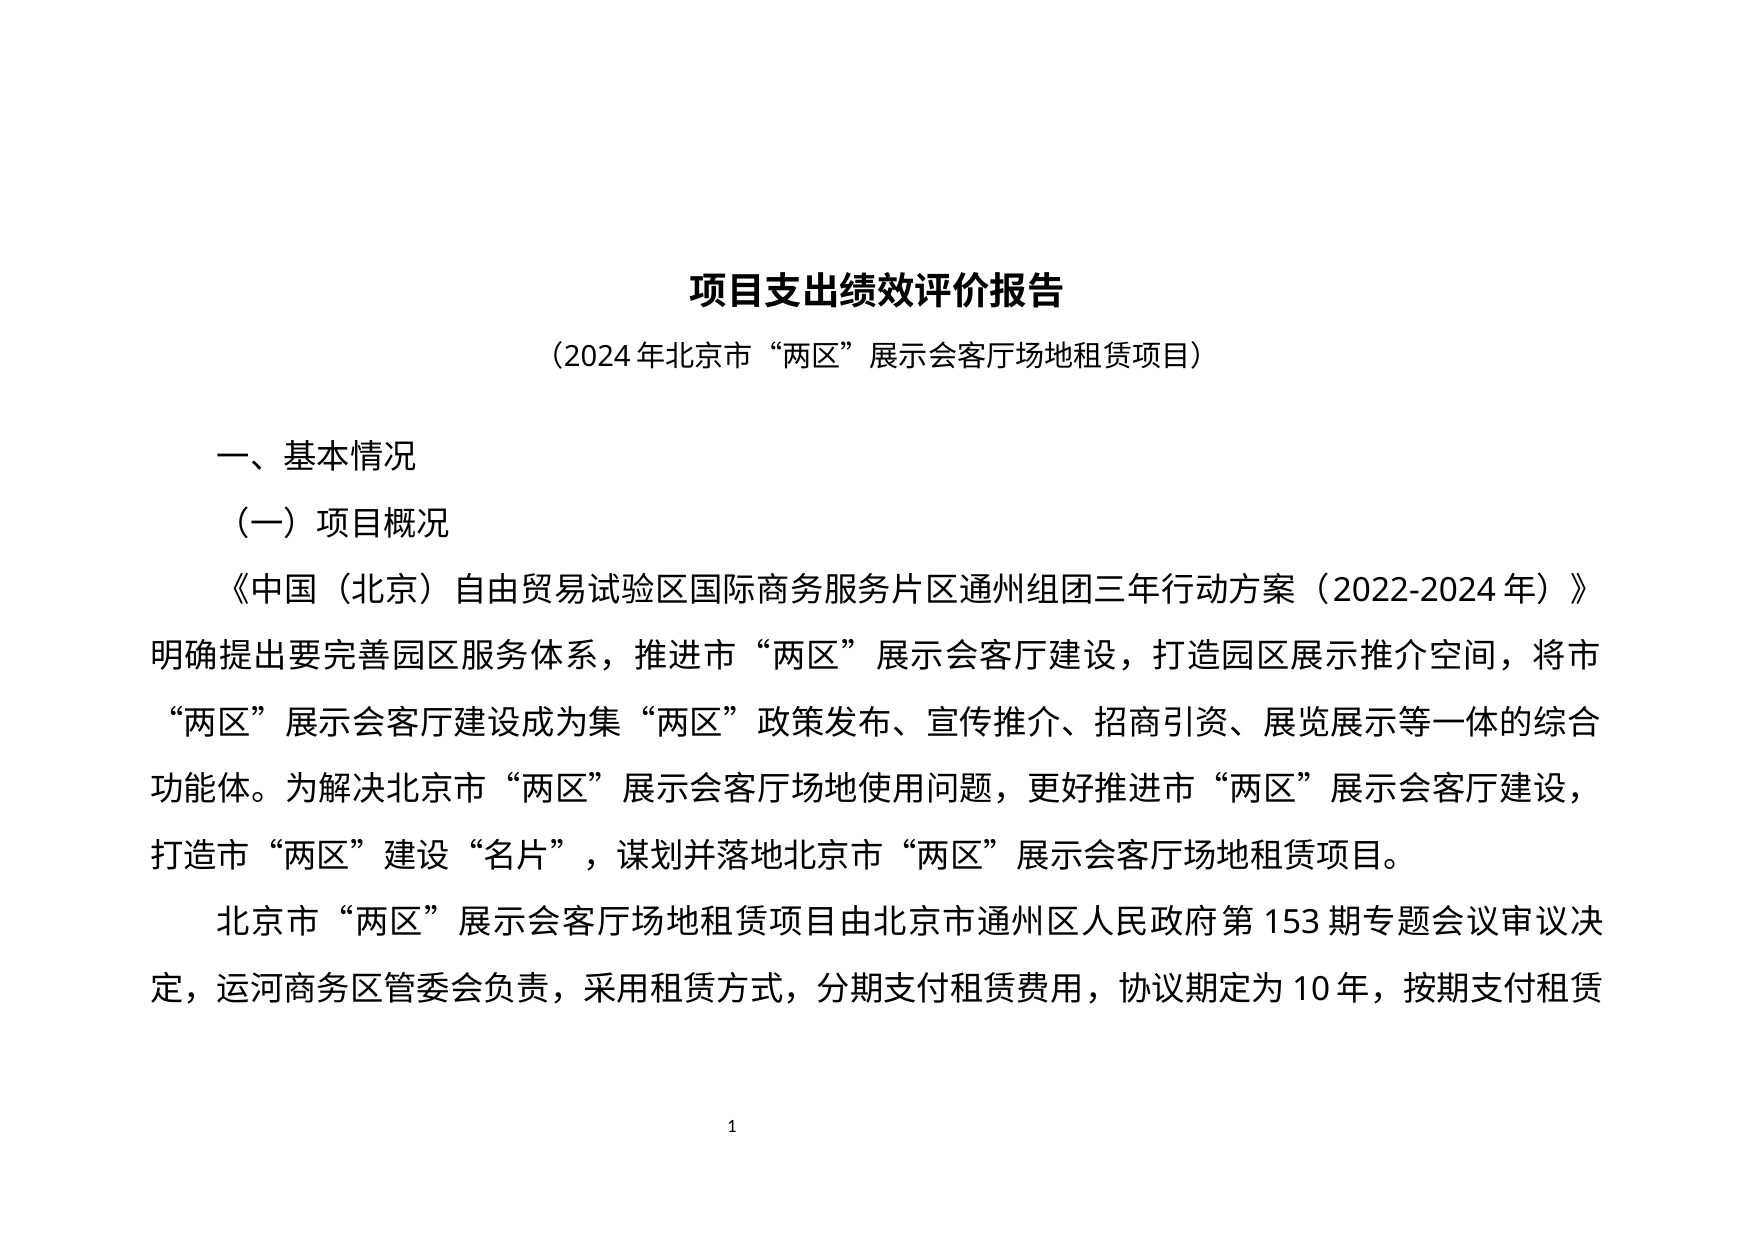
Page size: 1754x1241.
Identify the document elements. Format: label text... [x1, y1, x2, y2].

text 《中国（北京）自由贸易试验区国际商务服务片区通州组团三年行动方案（2022-2024年）》明确提出要完善园区服务体系，推进市“两区”展示会客厅建设，打造园区展示推介空间，将市“两区”展示会客厅建设成为集“两区”政策发布、宣传推介、招商引资、展览展示等一体的综合功能体。为解决北京市“两区”展示会客厅场地使用问题，更好推进市“两区”展示会客厅建设，打造市“两区”建设“名片”，谋划并落地北京市“两区”展示会客厅场地租赁项目。 [150, 554, 1604, 886]
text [150, 886, 1604, 1019]
text 一、基本情况 [150, 421, 1604, 487]
text 项目支出绩效评价报告 [150, 254, 1604, 321]
text （2024年北京市“两区”展示会客厅场地租赁项目） [150, 321, 1604, 387]
text （一）项目概况 [150, 487, 1604, 554]
